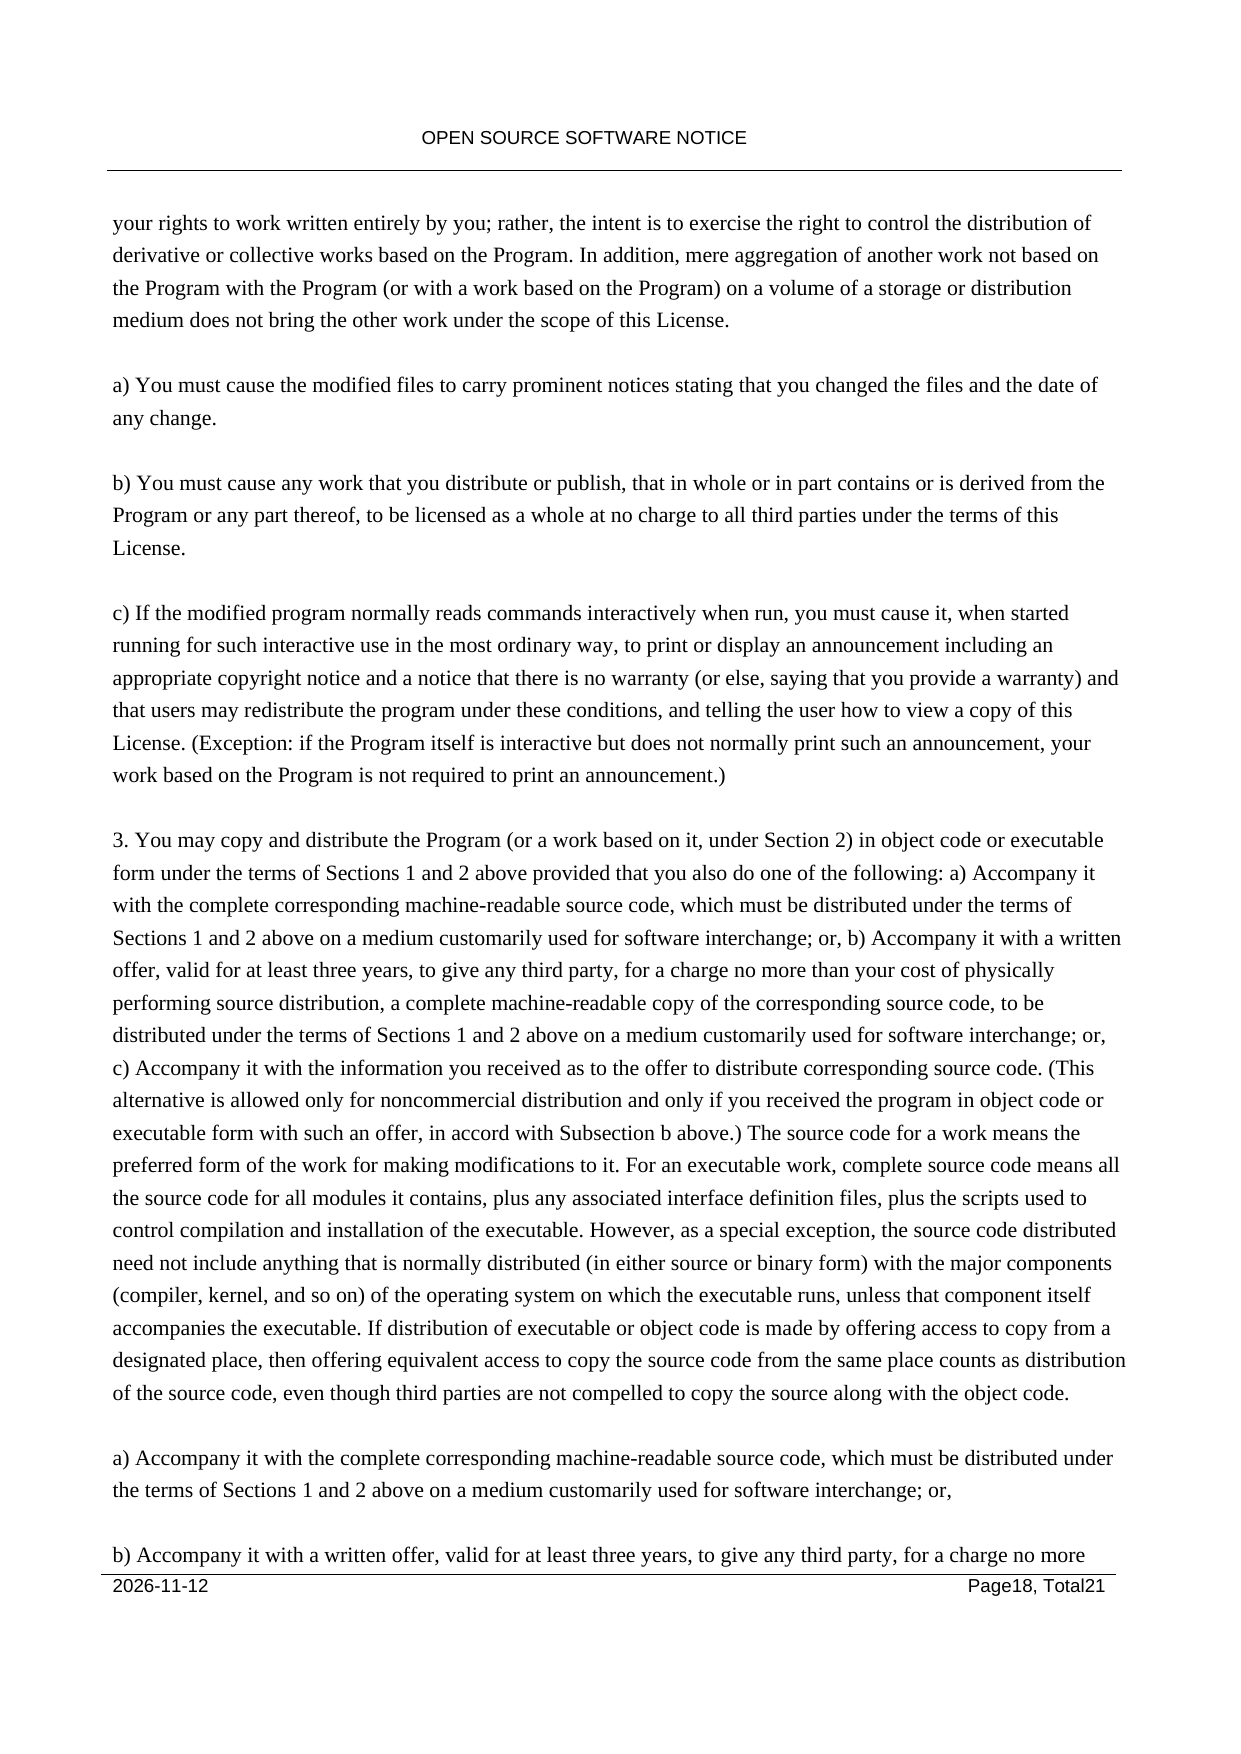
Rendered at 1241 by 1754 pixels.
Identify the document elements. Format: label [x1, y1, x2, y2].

text [112, 206, 1128, 1571]
